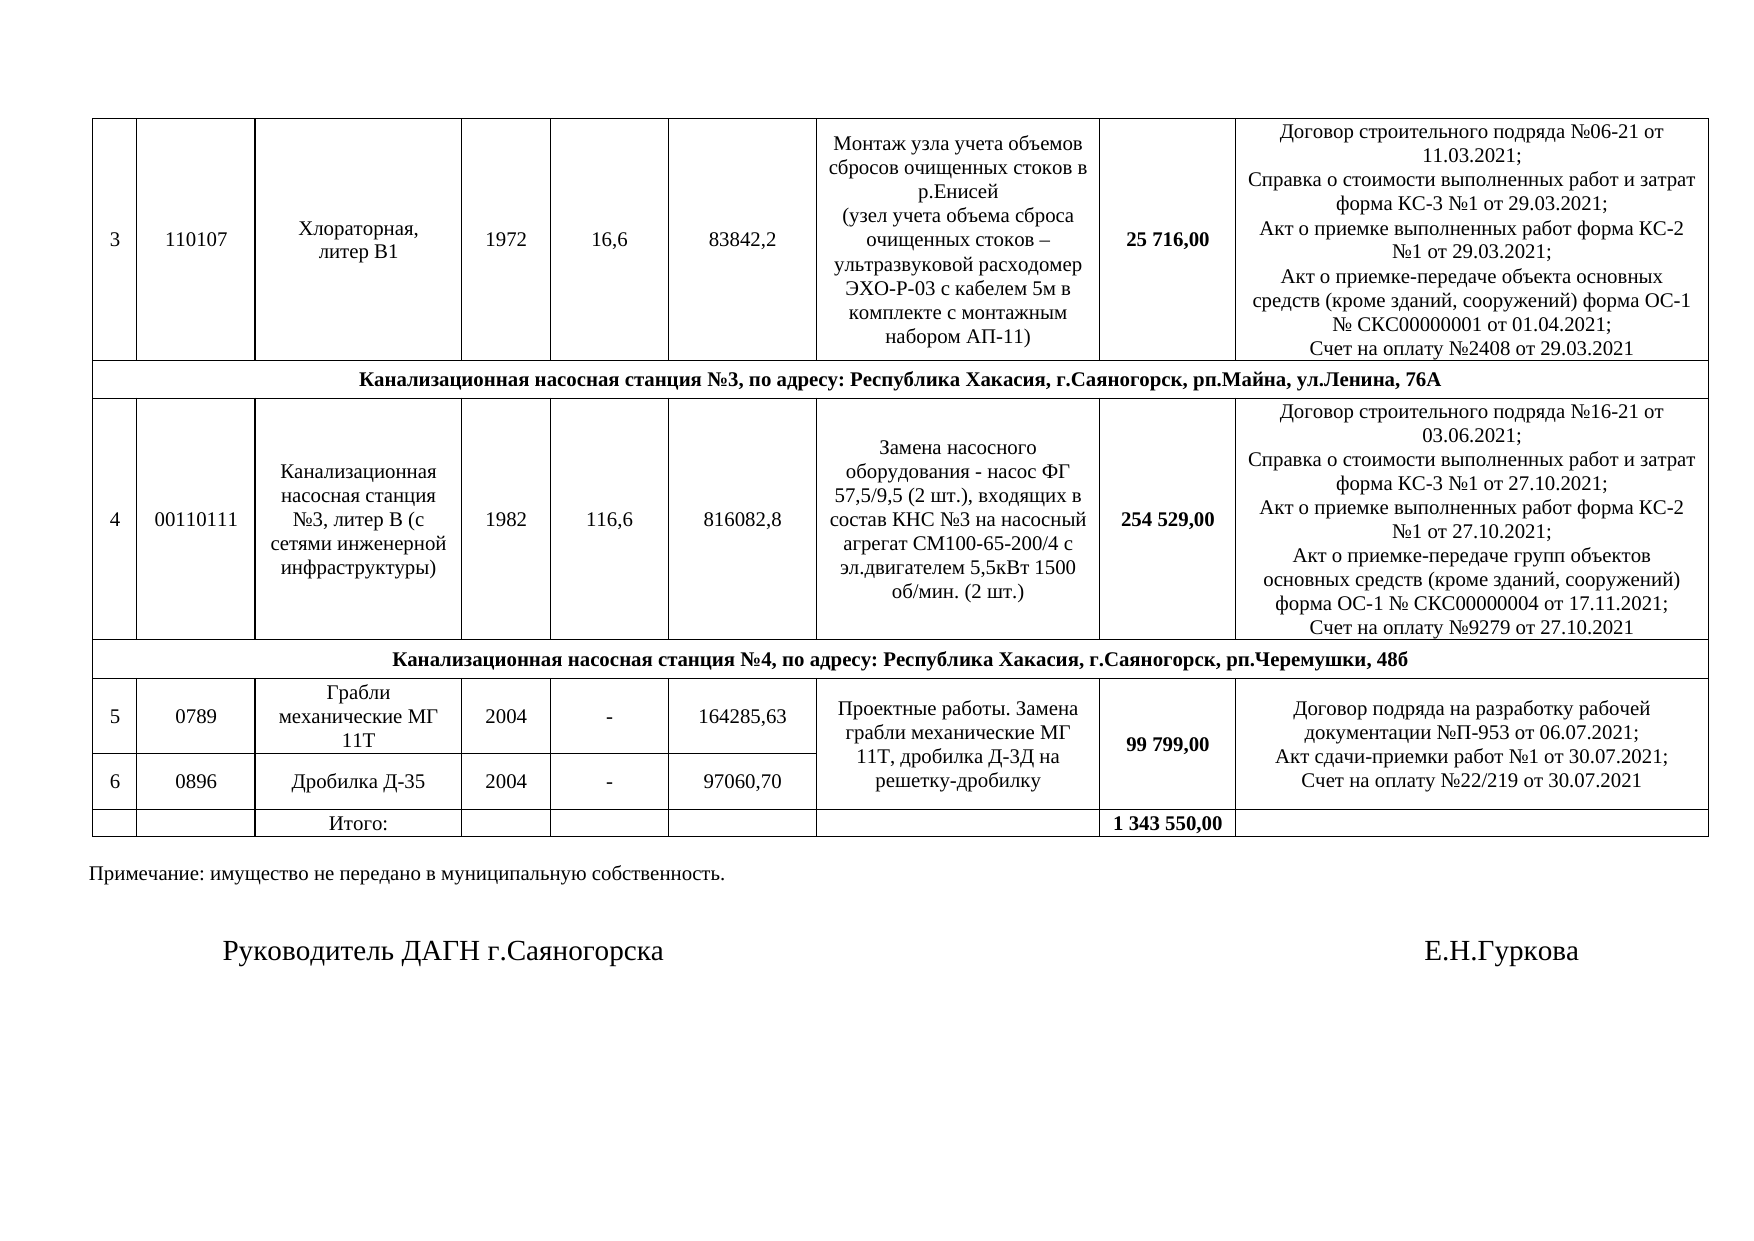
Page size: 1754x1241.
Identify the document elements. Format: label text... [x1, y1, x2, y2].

table_cell 16,6 [551, 119, 668, 360]
table_cell Хлораторная, литер В1 [256, 119, 461, 360]
text Примечание: имущество не передано в муниципальную собственность. [89, 861, 1713, 885]
table_cell 6 [93, 754, 136, 809]
table_cell [93, 810, 136, 836]
table_cell 00110111 [137, 399, 254, 639]
table_cell Договор подряда на разработку рабочей документации №П-953 от 06.07.2021; Акт сдачи-приемки работ №1 от 30.07.2021; Счет на оплату №22/219 от 30.07.2021 [1236, 679, 1708, 809]
table_cell 0789 [137, 679, 254, 752]
table_cell Итого: [256, 810, 461, 836]
table_cell [462, 810, 550, 836]
table_cell 816082,8 [669, 399, 816, 639]
table_cell [817, 810, 1099, 836]
table_cell Монтаж узла учета объемов сбросов очищенных стоков в р.Енисей (узел учета объема сброса очищенных стоков –ультразвуковой расходомер ЭХО-Р-03 с кабелем 5м в комплекте с монтажным набором АП-11) [817, 119, 1099, 360]
table_cell 164285,63 [669, 679, 816, 752]
table_cell Канализационная насосная станция №4, по адресу: Республика Хакасия, г.Саяногорск, рп.Черемушки, 48б [93, 640, 1708, 678]
table_cell [137, 810, 254, 836]
table_cell 1972 [462, 119, 550, 360]
table_cell 110107 [137, 119, 254, 360]
text Руководитель ДАГН г.Саяногорска Е.Н.Гуркова [89, 933, 1713, 967]
table_cell Договор строительного подряда №16-21 от 03.06.2021; Справка о стоимости выполненных работ и затрат форма КС-3 №1 от 27.10.2021; Акт о приемке выполненных работ форма КС-2 №1 от 27.10.2021; Акт о приемке-передаче групп объектов основных средств (кроме зданий, сооружений) форма ОС-1 № СКС00000004 от 17.11.2021; Счет на оплату №9279 от 27.10.2021 [1236, 399, 1708, 639]
table_cell - [551, 679, 668, 752]
table_cell [1236, 810, 1708, 836]
table_cell 97060,70 [669, 754, 816, 809]
table_cell Канализационная насосная станция №3, по адресу: Республика Хакасия, г.Саяногорск, рп.Майна, ул.Ленина, 76А [93, 361, 1708, 397]
table_cell 2004 [462, 754, 550, 809]
table_cell Канализационная насосная станция №3, литер В (с сетями инженерной инфраструктуры) [256, 399, 461, 639]
table_cell 2004 [462, 679, 550, 752]
table_cell 99 799,00 [1100, 679, 1235, 809]
table_cell 0896 [137, 754, 254, 809]
table_cell [551, 810, 668, 836]
table_cell Проектные работы. Замена грабли механические МГ 11Т, дробилка Д-3Д на решетку-дробилку [817, 679, 1099, 809]
table_cell 1982 [462, 399, 550, 639]
table_cell 5 [93, 679, 136, 752]
table_cell 83842,2 [669, 119, 816, 360]
table_cell [669, 810, 816, 836]
table_cell Дробилка Д-35 [256, 754, 461, 809]
table_cell 254 529,00 [1100, 399, 1235, 639]
table_cell - [551, 754, 668, 809]
table_cell Замена насосного оборудования - насос ФГ 57,5/9,5 (2 шт.), входящих в состав КНС №3 на насосный агрегат СМ100-65-200/4 с эл.двигателем 5,5кВт 1500 об/мин. (2 шт.) [817, 399, 1099, 639]
table_cell 25 716,00 [1100, 119, 1235, 360]
table_cell 1 343 550,00 [1100, 810, 1235, 836]
table_cell 116,6 [551, 399, 668, 639]
table_cell Грабли механические МГ 11Т [256, 679, 461, 752]
table_cell 3 [93, 119, 136, 360]
table_cell 4 [93, 399, 136, 639]
table_cell Договор строительного подряда №06-21 от 11.03.2021; Справка о стоимости выполненных работ и затрат форма КС-3 №1 от 29.03.2021; Акт о приемке выполненных работ форма КС-2 №1 от 29.03.2021; Акт о приемке-передаче объекта основных средств (кроме зданий, сооружений) форма ОС-1 № СКС00000001 от 01.04.2021; Счет на оплату №2408 от 29.03.2021 [1236, 119, 1708, 360]
